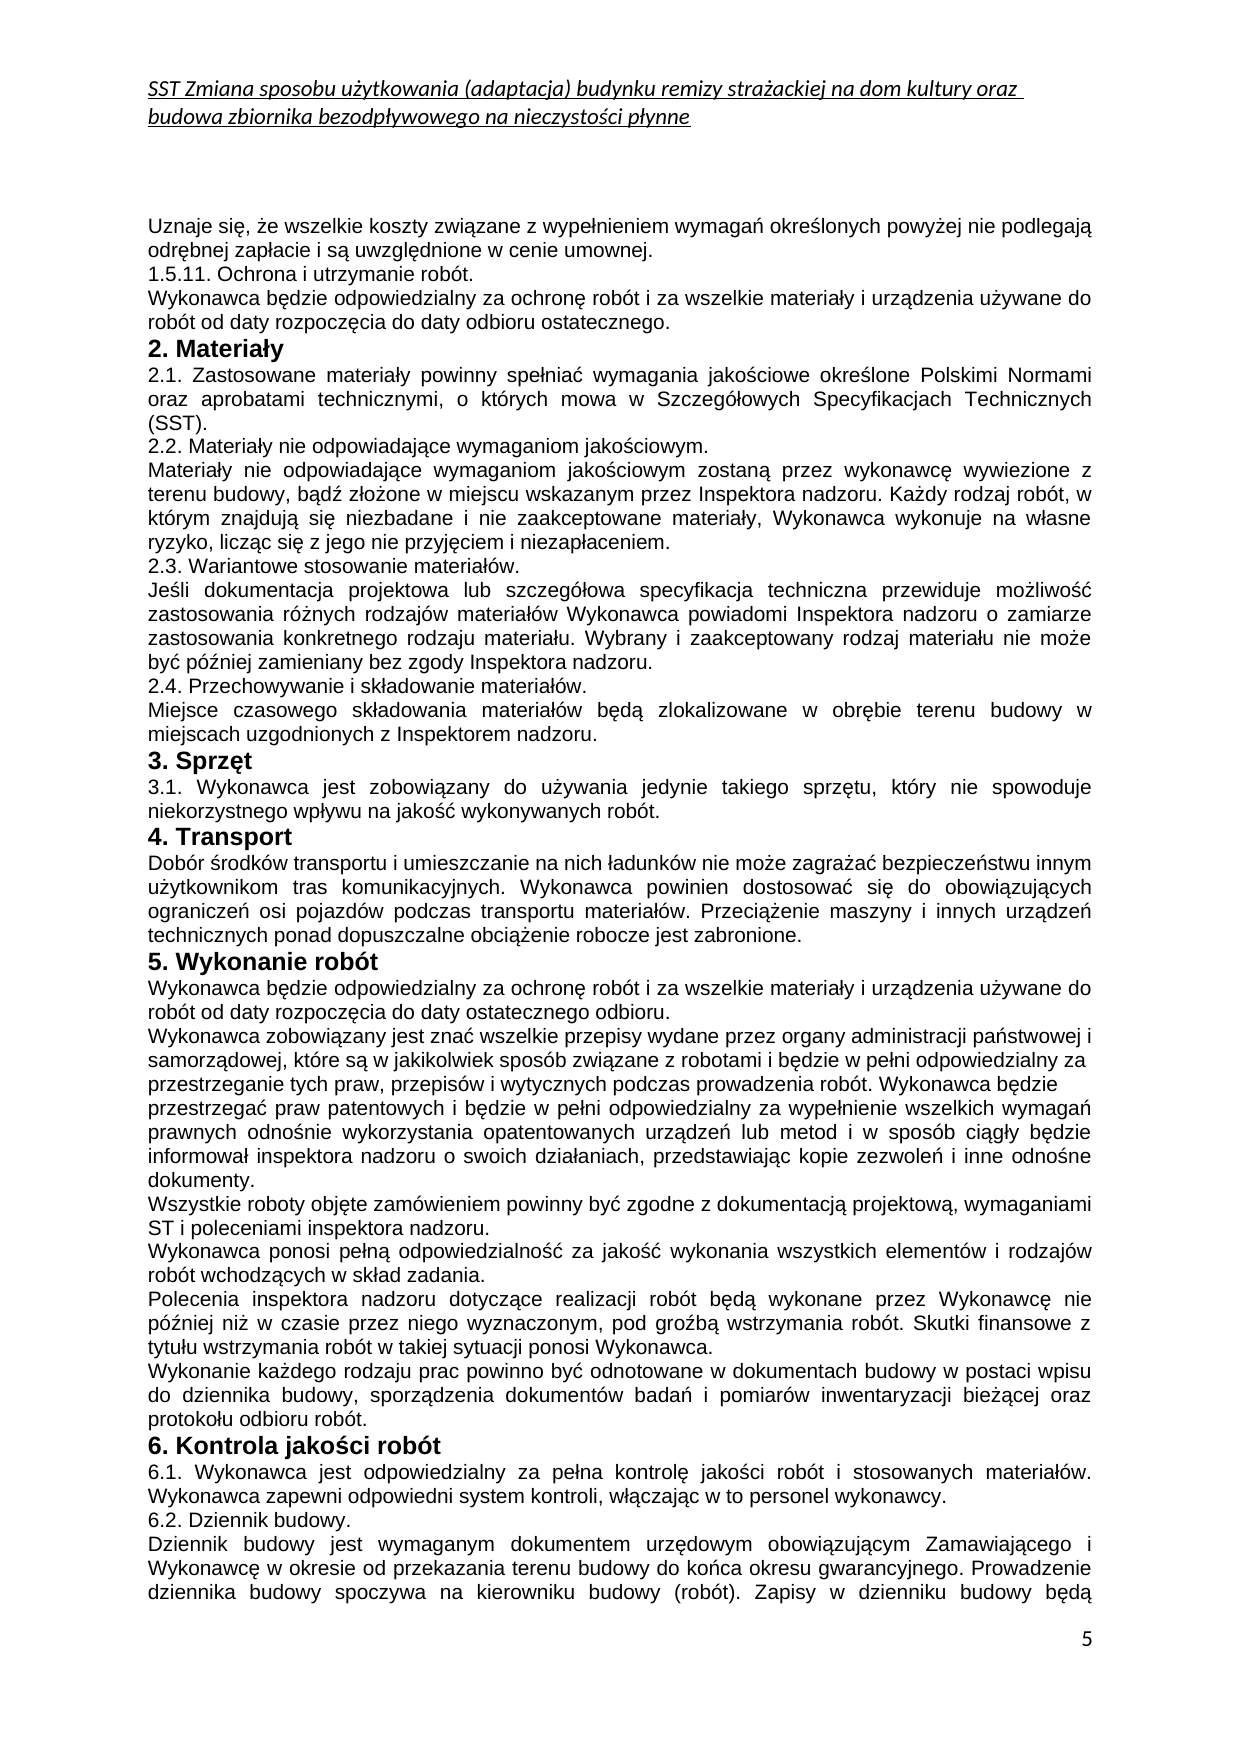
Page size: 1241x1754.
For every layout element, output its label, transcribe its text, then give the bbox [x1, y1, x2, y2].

text przestrzeganie tych praw, przepisów i wytycznych podczas prowadzenia robót. Wykonawca będzie [148, 1072, 1093, 1096]
text Wykonawca będzie odpowiedzialny za ochronę robót i za wszelkie materiały i urządzenia używane do robót od daty rozpoczęcia do daty odbioru ostatecznego. [148, 286, 1093, 334]
text 3. Sprzęt [148, 746, 1093, 774]
text przestrzegać praw patentowych i będzie w pełni odpowiedzialny za wypełnienie wszelkich wymagań prawnych odnośnie wykorzystania opatentowanych urządzeń lub metod i w sposób ciągły będzie informował inspektora nadzoru o swoich działaniach, przedstawiając kopie zezwoleń i inne odnośne dokumenty. [148, 1096, 1093, 1191]
text 4. Transport [148, 822, 1093, 851]
text użytkownikom tras komunikacyjnych. Wykonawca powinien dostosować się do obowiązujących ograniczeń osi pojazdów podczas transportu materiałów. Przeciążenie maszyny i innych urządzeń technicznych ponad dopuszczalne obciążenie robocze jest zabronione. [148, 875, 1093, 947]
text samorządowej, które są w jakikolwiek sposób związane z robotami i będzie w pełni odpowiedzialny za [148, 1048, 1093, 1072]
text 6. Kontrola jakości robót [148, 1431, 1093, 1460]
text Wykonawca ponosi pełną odpowiedzialność za jakość wykonania wszystkich elementów i rodzajów robót wchodzących w skład zadania. [148, 1239, 1093, 1287]
text 3.1. Wykonawca jest zobowiązany do używania jedynie takiego sprzętu, który nie spowoduje niekorzystnego wpływu na jakość wykonywanych robót. [148, 774, 1093, 822]
text Wykonawca zobowiązany jest znać wszelkie przepisy wydane przez organy administracji państwowej i [148, 1024, 1093, 1048]
text 6.1. Wykonawca jest odpowiedzialny za pełna kontrolę jakości robót i stosowanych materiałów. Wykonawca zapewni odpowiedni system kontroli, włączając w to personel wykonawcy. [148, 1460, 1093, 1508]
text Uznaje się, że wszelkie koszty związane z wypełnieniem wymagań określonych powyżej nie podlegają odrębnej zapłacie i są uwzględnione w cenie umownej. [148, 214, 1093, 262]
text 2.4. Przechowywanie i składowanie materiałów. [148, 674, 1093, 698]
text 2.3. Wariantowe stosowanie materiałów. [148, 554, 1093, 578]
text 1.5.11. Ochrona i utrzymanie robót. [148, 262, 1093, 286]
text 5. Wykonanie robót [148, 947, 1093, 976]
text Wykonanie każdego rodzaju prac powinno być odnotowane w dokumentach budowy w postaci wpisu do dziennika budowy, sporządzenia dokumentów badań i pomiarów inwentaryzacji bieżącej oraz protokołu odbioru robót. [148, 1359, 1093, 1431]
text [148, 1532, 1093, 1603]
text Polecenia inspektora nadzoru dotyczące realizacji robót będą wykonane przez Wykonawcę nie później niż w czasie przez niego wyznaczonym, pod groźbą wstrzymania robót. Skutki finansowe z tytułu wstrzymania robót w takiej sytuacji ponosi Wykonawca. [148, 1287, 1093, 1359]
text Wszystkie roboty objęte zamówieniem powinny być zgodne z dokumentacją projektową, wymaganiami ST i poleceniami inspektora nadzoru. [148, 1191, 1093, 1239]
text Wykonawca będzie odpowiedzialny za ochronę robót i za wszelkie materiały i urządzenia używane do robót od daty rozpoczęcia do daty ostatecznego odbioru. [148, 976, 1093, 1024]
text Dobór środków transportu i umieszczanie na nich ładunków nie może zagrażać bezpieczeństwu innym [148, 851, 1093, 875]
text 6.2. Dziennik budowy. [148, 1508, 1093, 1532]
text Materiały nie odpowiadające wymaganiom jakościowym zostaną przez wykonawcę wywiezione z terenu budowy, bądź złożone w miejscu wskazanym przez Inspektora nadzoru. Każdy rodzaj robót, w którym znajdują się niezbadane i nie zaakceptowane materiały, Wykonawca wykonuje na własne ryzyko, licząc się z jego nie przyjęciem i niezapłaceniem. [148, 458, 1093, 554]
text Jeśli dokumentacja projektowa lub szczegółowa specyfikacja techniczna przewiduje możliwość zastosowania różnych rodzajów materiałów Wykonawca powiadomi Inspektora nadzoru o zamiarze zastosowania konkretnego rodzaju materiału. Wybrany i zaakceptowany rodzaj materiału nie może być później zamieniany bez zgody Inspektora nadzoru. [148, 578, 1093, 674]
text Miejsce czasowego składowania materiałów będą zlokalizowane w obrębie terenu budowy w miejscach uzgodnionych z Inspektorem nadzoru. [148, 698, 1093, 746]
text 2.1. Zastosowane materiały powinny spełniać wymagania jakościowe określone Polskimi Normami oraz aprobatami technicznymi, o których mowa w Szczegółowych Specyfikacjach Technicznych (SST). [148, 362, 1093, 434]
text 2. Materiały [148, 334, 1093, 362]
text 2.2. Materiały nie odpowiadające wymaganiom jakościowym. [148, 434, 1093, 458]
